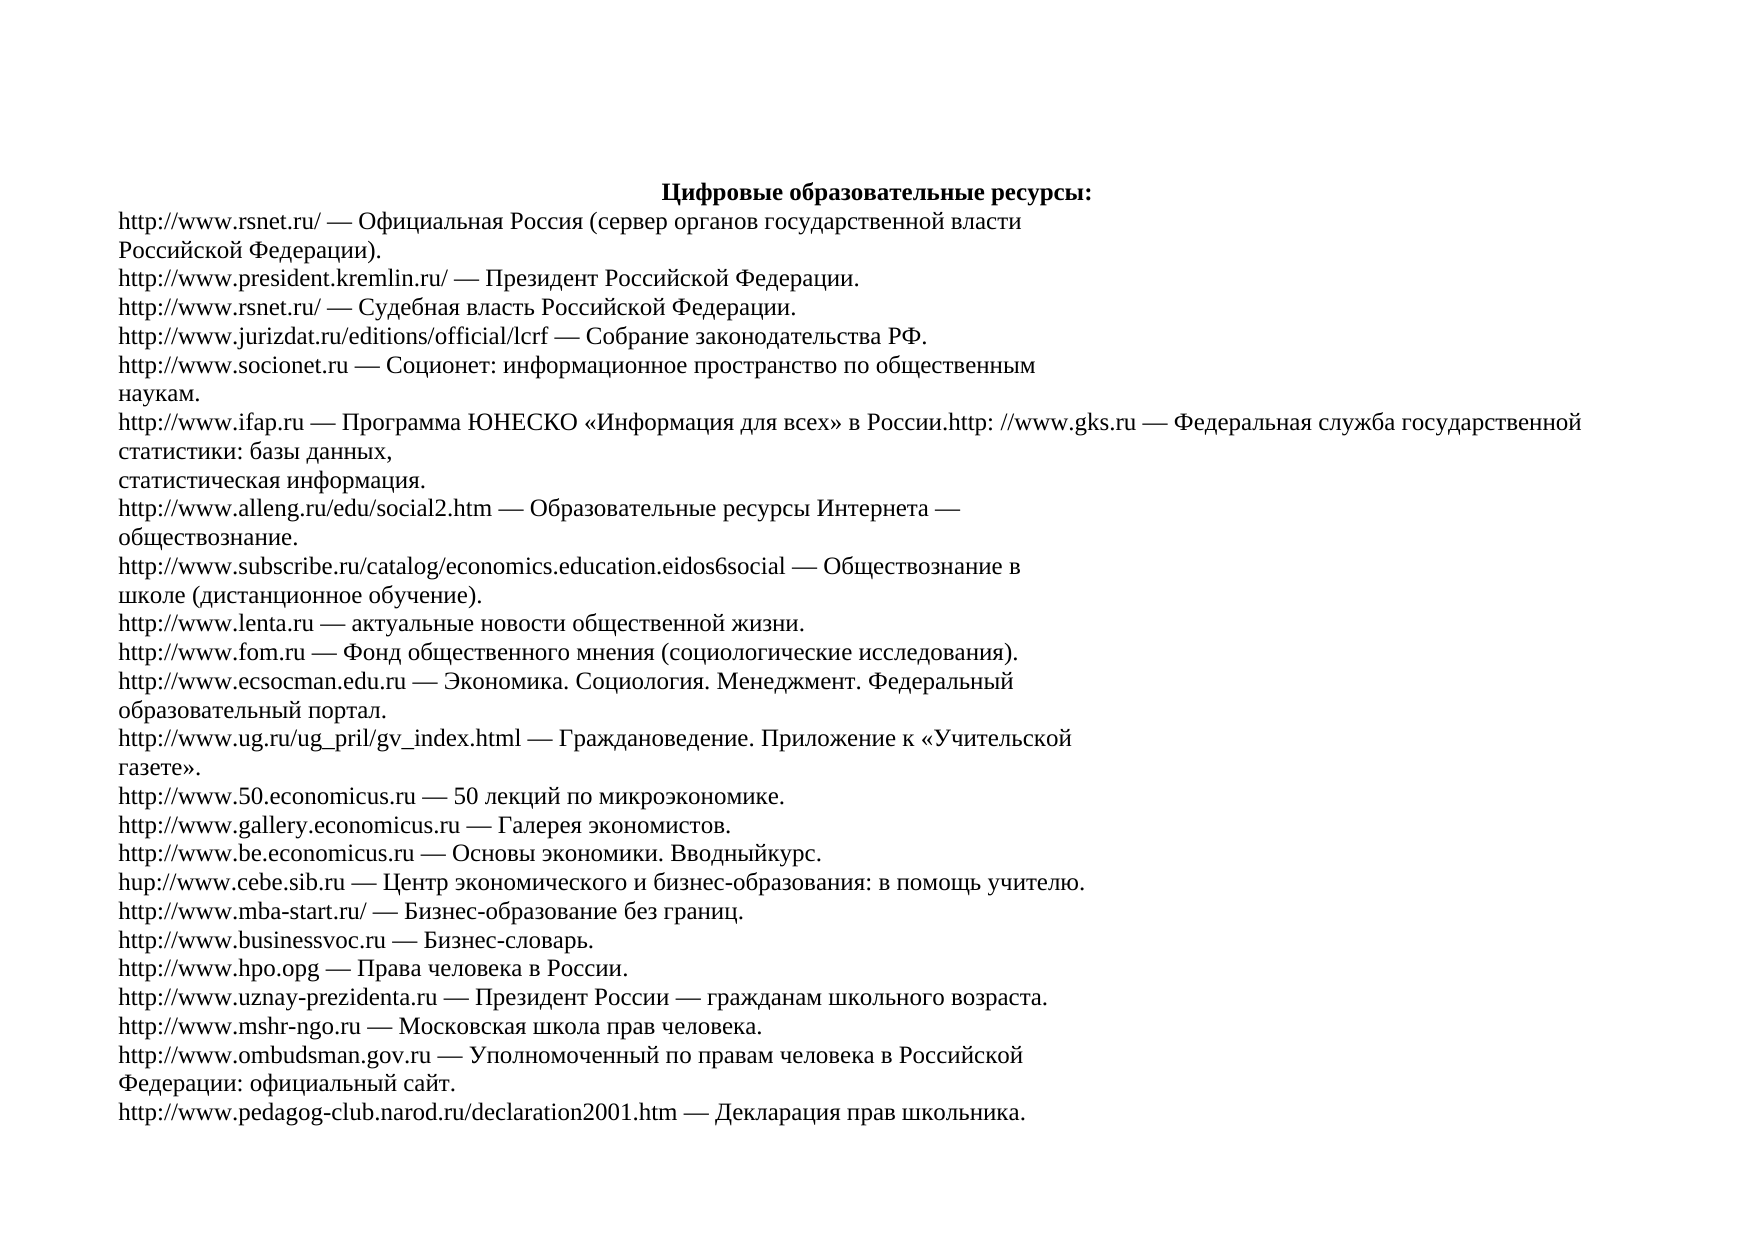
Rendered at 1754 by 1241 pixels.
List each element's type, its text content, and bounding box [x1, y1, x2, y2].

text Федерации: официальный сайт. [118, 1068, 1636, 1097]
text школе (дистанционное обучение). [118, 580, 1636, 608]
text http://www.rsnet.ru/ — Официальная Россия (сервер органов государственной власти [118, 206, 1636, 235]
text статистическая информация. [118, 465, 1636, 493]
text Российской Федерации). [118, 235, 1636, 263]
text http://www.socionet.ru — Соционет: информационное пространство по общественным [118, 350, 1636, 378]
text наукам. [118, 378, 1636, 407]
text образовательный портал. [118, 695, 1636, 723]
text http://www.hpo.opg — Права человека в России. [118, 953, 1636, 982]
text http://www.businessvoc.ru — Бизнес-словарь. [118, 925, 1636, 953]
text Цифровые образовательные ресурсы: [118, 177, 1636, 206]
text обществознание. [118, 522, 1636, 551]
text http://www.president.kremlin.ru/ — Президент Российской Федерации. [118, 263, 1636, 292]
text http://www.ombudsman.gov.ru — Уполномоченный по правам человека в Российской [118, 1040, 1636, 1068]
text http://www.50.economicus.ru — 50 лекций по микроэкономике. [118, 781, 1636, 810]
text http://www.jurizdat.ru/editions/official/lcrf — Собрание законодательства РФ. [118, 321, 1636, 350]
text http://www.ifap.ru — Программа ЮНЕСКО «Информация для всех» в России.http: //www.gks.ru — Федеральная служба государственной статистики: базы данных, [118, 407, 1636, 465]
text http://www.rsnet.ru/ — Судебная власть Российской Федерации. [118, 292, 1636, 321]
text http://www.mba-start.ru/ — Бизнес-образование без границ. [118, 896, 1636, 925]
text http://www.fom.ru — Фонд общественного мнения (социологические исследования). [118, 637, 1636, 666]
text http://www.mshr-ngo.ru — Московская школа прав человека. [118, 1011, 1636, 1040]
text http://www.lenta.ru — актуальные новости общественной жизни. [118, 608, 1636, 637]
text http://www.ecsocman.edu.ru — Экономика. Социология. Менеджмент. Федеральный [118, 666, 1636, 695]
text http://www.uznay-prezidenta.ru — Президент России — гражданам школьного возраста. [118, 982, 1636, 1011]
text газете». [118, 752, 1636, 781]
text http://www.pedagog-club.narod.ru/declaration2001.htm — Декларация прав школьника. [118, 1097, 1636, 1126]
text hup://www.cebe.sib.ru — Центр экономического и бизнес-образования: в помощь учителю. [118, 867, 1636, 896]
text http://www.alleng.ru/edu/social2.htm — Образовательные ресурсы Интернета — [118, 493, 1636, 522]
text http://www.be.economicus.ru — Основы экономики. Вводныйкурс. [118, 838, 1636, 867]
text http://www.ug.ru/ug_pril/gv_index.html — Граждановедение. Приложение к «Учительской [118, 723, 1636, 752]
text http://www.subscribe.ru/catalog/economics.education.eidos6social — Обществознание в [118, 551, 1636, 580]
text http://www.gallery.economicus.ru — Галерея экономистов. [118, 810, 1636, 838]
